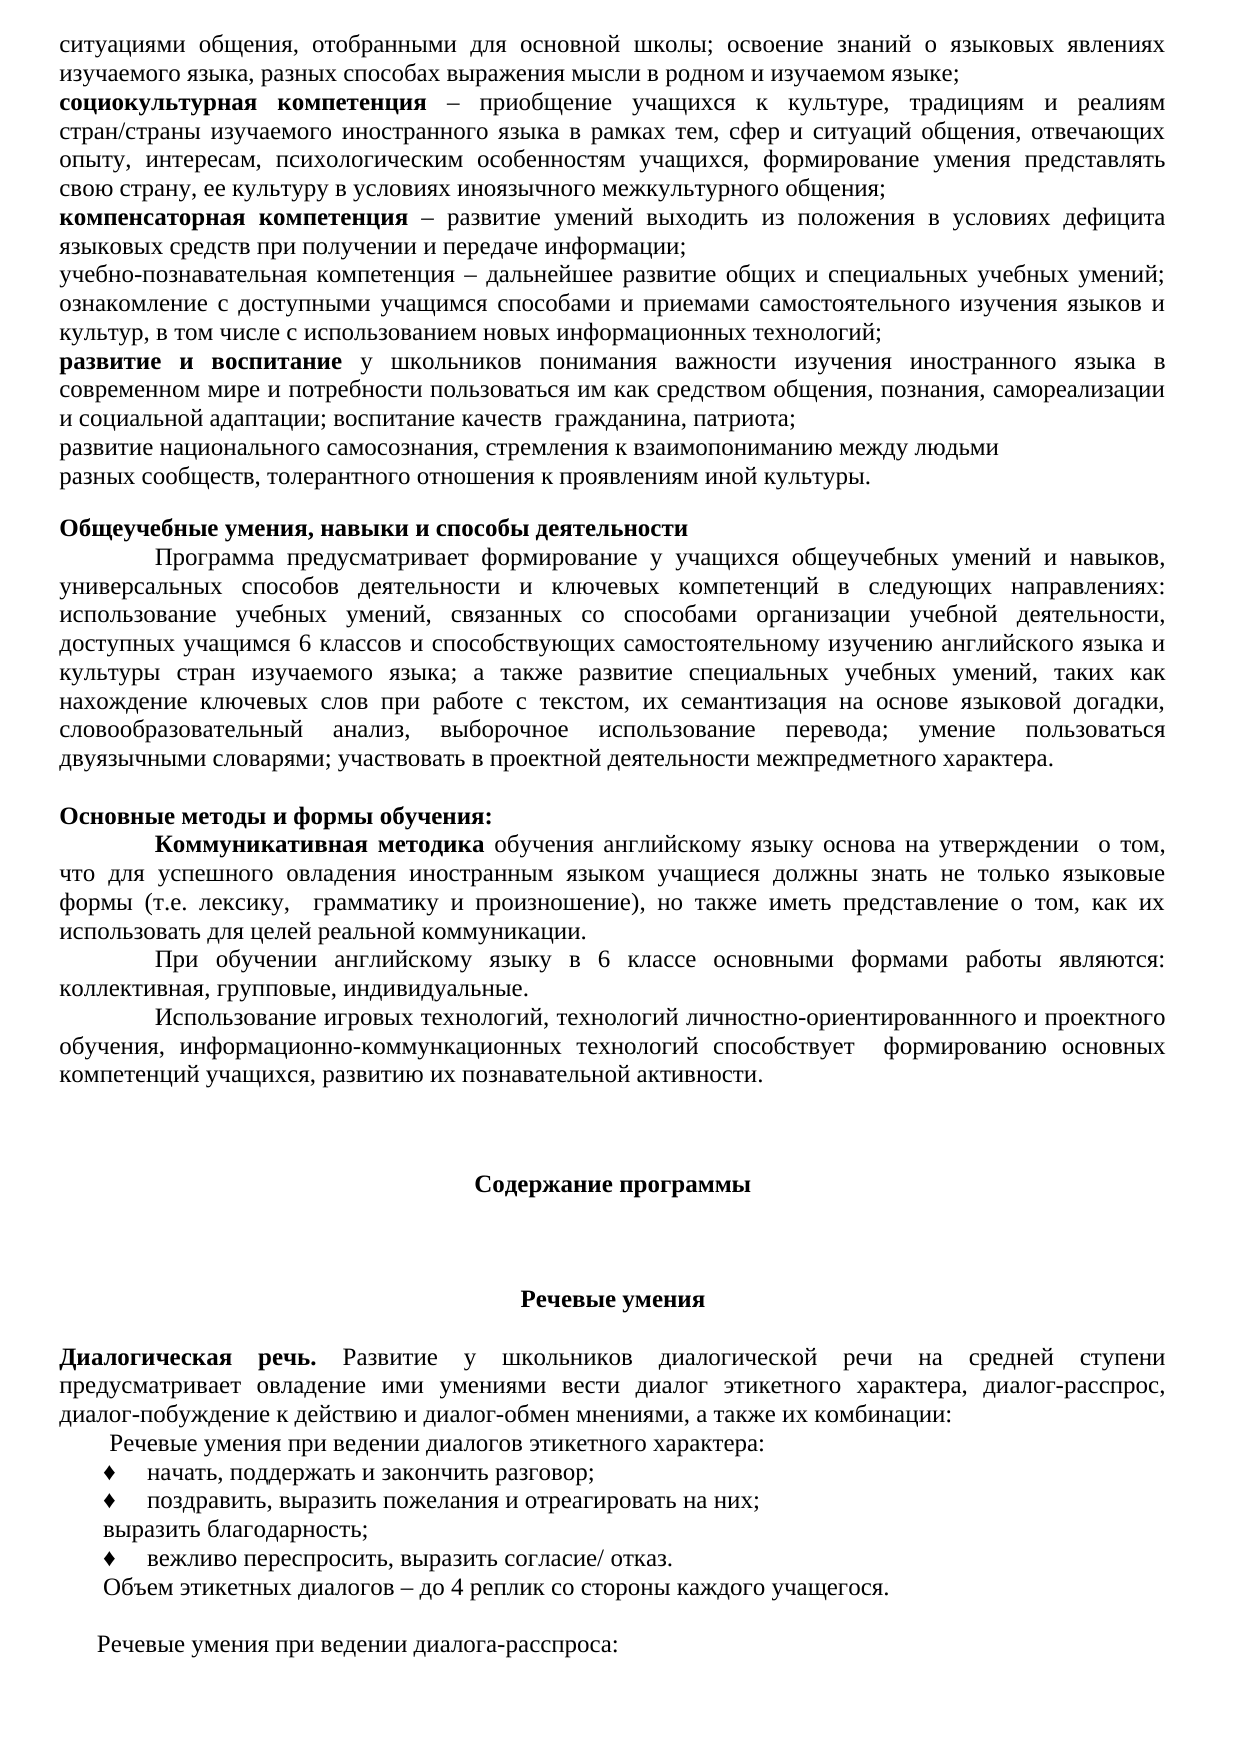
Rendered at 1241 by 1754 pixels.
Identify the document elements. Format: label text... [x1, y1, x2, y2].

text Коммуникативная методика обучения английскому языку основа на утверждении о том, что для успешного овладения иностранным языком учащиеся должны знать не только языковые формы (т.е. лексику, грамматику и произношение), но также иметь представление о том, как их использовать для целей реальной коммуникации. [59, 829, 1166, 944]
text выразить благодарность; [59, 1514, 1166, 1543]
text учебно-познавательная компетенция – дальнейшее развитие общих и специальных учебных умений; ознакомление с доступными учащимся способами и приемами самостоятельного изучения языков и культур, в том числе с использованием новых информационных технологий; [59, 259, 1166, 346]
text Программа предусматривает формирование у учащихся общеучебных умений и навыков, универсальных способов деятельности и ключевых компетенций в следующих направлениях: использование учебных умений, связанных со способами организации учебной деятельности, доступных учащимся 6 классов и способствующих самостоятельному изучению английского языка и культуры стран изучаемого языка; а также развитие специальных учебных умений, таких как нахождение ключевых слов при работе с текстом, их семантизация на основе языковой догадки, словообразовательный анализ, выборочное использование перевода; умение пользоваться двуязычными словарями; участвовать в проектной деятельности межпредметного характера. [59, 542, 1166, 772]
text Использование игровых технологий, технологий личностно-ориентированнного и проектного обучения, информационно-коммункационных технологий способствует формированию основных компетенций учащихся, развитию их познавательной активности. [59, 1002, 1166, 1088]
text социокультурная компетенция – приобщение учащихся к культуре, традициям и реалиям стран/страны изучаемого иностранного языка в рамках тем, сфер и ситуаций общения, отвечающих опыту, интересам, психологическим особенностям учащихся, формирование умения представлять свою страну, ее культуру в условиях иноязычного межкультурного общения; [59, 87, 1166, 202]
text ситуациями общения, отобранными для основной школы; освоение знаний о языковых явлениях изучаемого языка, разных способах выражения мысли в родном и изучаемом языке; [59, 29, 1166, 87]
text развитие национального самосознания, стремления к взаимопониманию между людьми [59, 432, 1166, 461]
text ♦ начать, поддержать и закончить разговор; [59, 1457, 1166, 1486]
text развитие и воспитание у школьников понимания важности изучения иностранного языка в современном мире и потребности пользоваться им как средством общения, познания, самореализации и социальной адаптации; воспитание качеств гражданина, патриота; [59, 346, 1166, 432]
text Общеучебные умения, навыки и способы деятельности [59, 513, 1166, 542]
text Речевые умения [59, 1284, 1166, 1313]
text Речевые умения при ведении диалогов этикетного характера: [59, 1428, 1166, 1457]
text ♦ вежливо переспросить, выразить согласие/ отказ. [59, 1543, 1166, 1572]
text Речевые умения при ведении диалога-расспроса: [59, 1629, 1166, 1658]
text Содержание программы [59, 1169, 1166, 1198]
text Диалогическая речь. Развитие у школьников диалогической речи на средней ступени предусматривает овладение ими умениями вести диалог этикетного характера, диалог-расспрос, диалог-побуждение к действию и диалог-обмен мнениями, а также их комбинации: [59, 1342, 1166, 1428]
text При обучении английскому языку в 6 классе основными формами работы являются: коллективная, групповые, индивидуальные. [59, 944, 1166, 1002]
text разных сообществ, толерантного отношения к проявлениям иной культуры. [59, 461, 1166, 489]
text Объем этикетных диалогов – до 4 реплик со стороны каждого учащегося. [59, 1572, 1166, 1601]
text Основные методы и формы обучения: [59, 801, 1166, 829]
text компенсаторная компетенция – развитие умений выходить из положения в условиях дефицита языковых средств при получении и передаче информации; [59, 202, 1166, 259]
text ♦ поздравить, выразить пожелания и отреагировать на них; [59, 1486, 1166, 1514]
